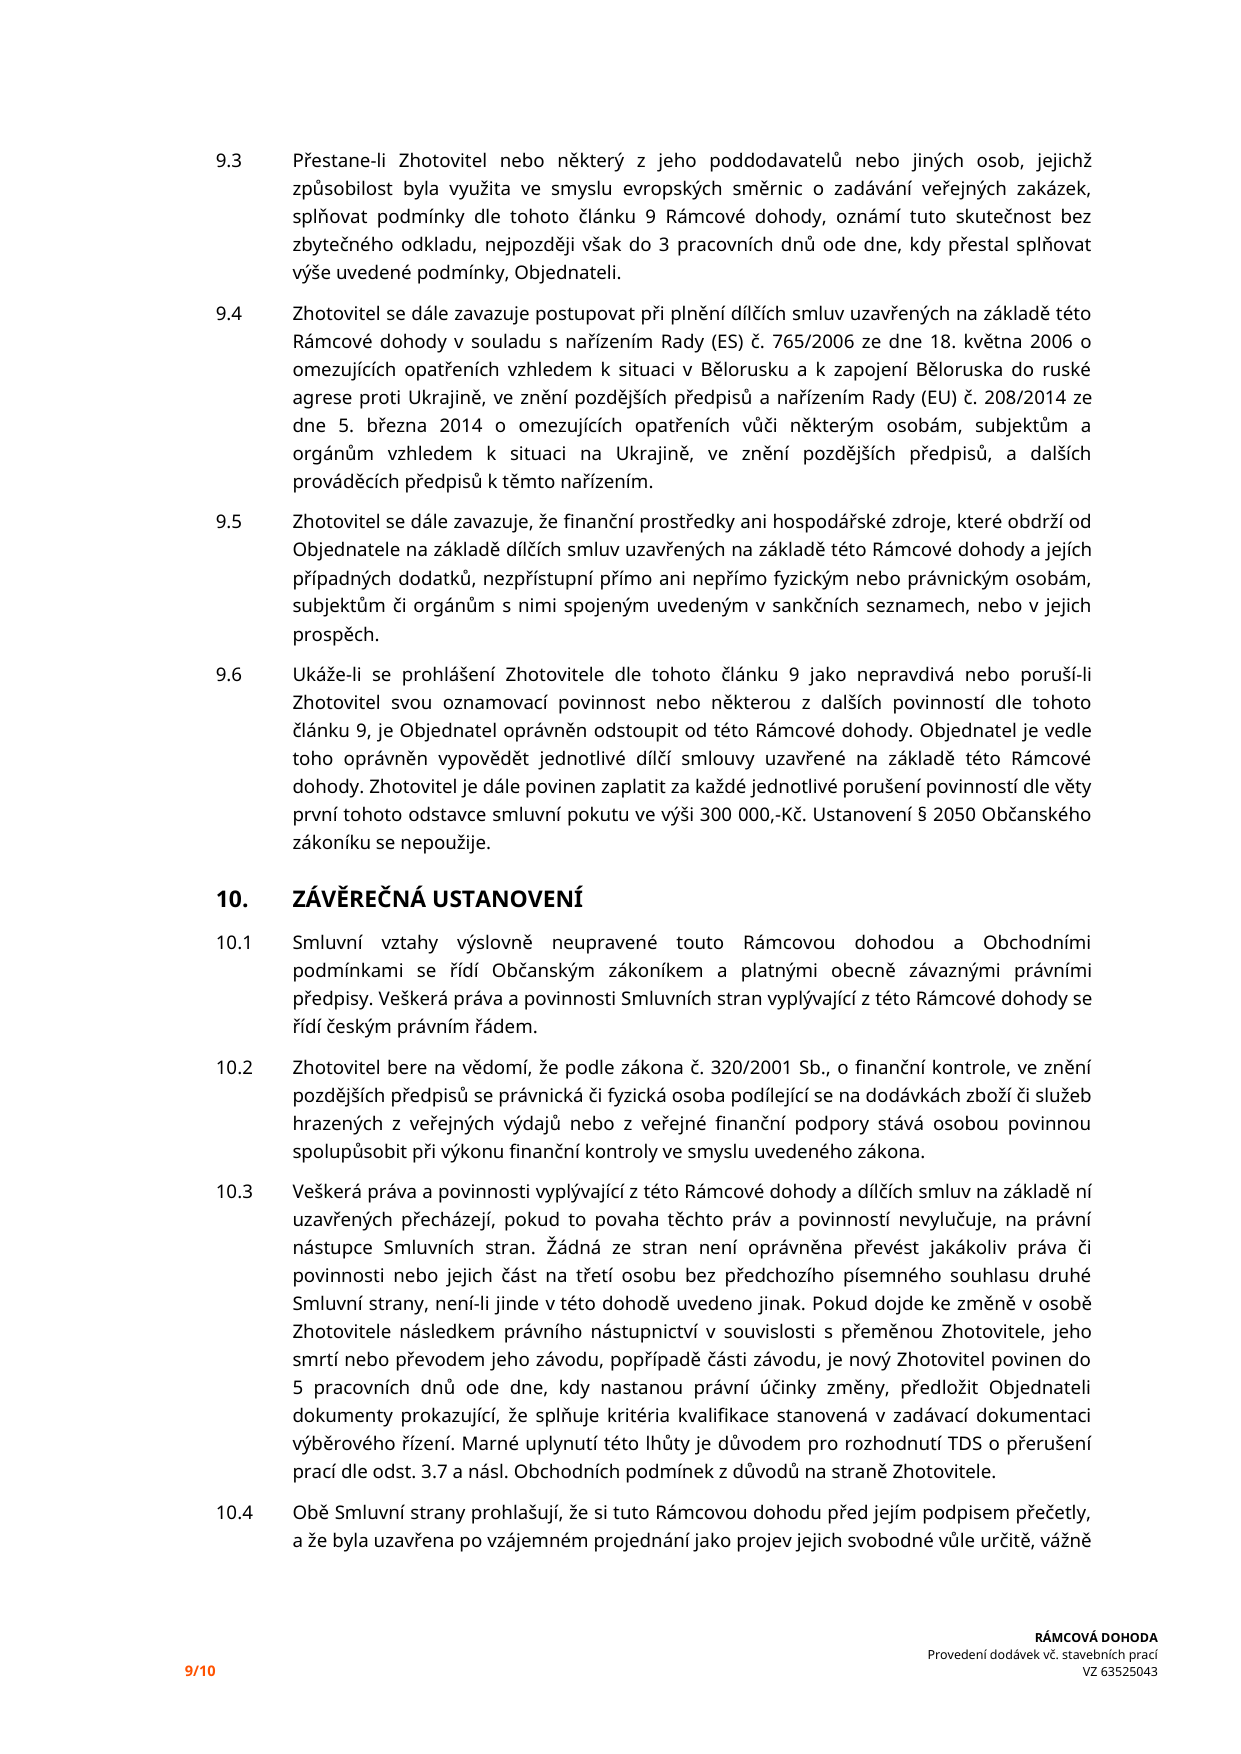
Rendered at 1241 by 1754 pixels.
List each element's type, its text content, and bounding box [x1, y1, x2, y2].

text Zhotovitel se dále zavazuje, že finanční prostředky ani hospodářské zdroje, které obdrží od Objednatele na základě dílčích smluv uzavřených na základě této Rámcové dohody a jejích případných dodatků, nezpřístupní přímo ani nepřímo fyzickým nebo právnickým osobám, subjektům či orgánům s nimi spojeným uvedeným v sankčních seznamech, nebo v jejich prospěch. [216, 509, 1093, 646]
text Veškerá práva a povinnosti vyplývající z této Rámcové dohody a dílčích smluv na základě ní uzavřených přecházejí, pokud to povaha těchto práv a povinností nevylučuje, na právní nástupce Smluvních stran. Žádná ze stran není oprávněna převést jakákoliv práva či povinnosti nebo jejich část na třetí osobu bez předchozího písemného souhlasu druhé Smluvní strany, není-li jinde v této dohodě uvedeno jinak. Pokud dojde ke změně v osobě Zhotovitele následkem právního nástupnictví v souvislosti s přeměnou Zhotovitele, jeho smrtí nebo převodem jeho závodu, popřípadě části závodu, je nový Zhotovitel povinen do 5 pracovních dnů ode dne, kdy nastanou právní účinky změny, předložit Objednateli dokumenty prokazující, že splňuje kritéria kvalifikace stanovená v zadávací dokumentaci výběrového řízení. Marné uplynutí této lhůty je důvodem pro rozhodnutí TDS o přerušení prací dle odst. 3.7 a násl. Obchodních podmínek z důvodů na straně Zhotovitele. [216, 1178, 1093, 1484]
text Zhotovitel se dále zavazuje postupovat při plnění dílčích smluv uzavřených na základě této Rámcové dohody v souladu s nařízením Rady (ES) č. 765/2006 ze dne 18. května 2006 o omezujících opatřeních vzhledem k situaci v Bělorusku a k zapojení Běloruska do ruské agrese proti Ukrajině, ve znění pozdějších předpisů a nařízením Rady (EU) č. 208/2014 ze dne 5. března 2014 o omezujících opatřeních vůči některým osobám, subjektům a orgánům vzhledem k situaci na Ukrajině, ve znění pozdějších předpisů, a dalších prováděcích předpisů k těmto nařízením. [216, 300, 1093, 494]
text Zhotovitel bere na vědomí, že podle zákona č. 320/2001 Sb., o finanční kontrole, ve znění pozdějších předpisů se právnická či fyzická osoba podílející se na dodávkách zboží či služeb hrazených z veřejných výdajů nebo z veřejné finanční podpory stává osobou povinnou spolupůsobit při výkonu finanční kontroly ve smyslu uvedeného zákona. [216, 1054, 1093, 1163]
text Ukáže-li se prohlášení Zhotovitele dle tohoto článku 9 jako nepravdivá nebo poruší-li Zhotovitel svou oznamovací povinnost nebo některou z dalších povinností dle tohoto článku 9, je Objednatel oprávněn odstoupit od této Rámcové dohody. Objednatel je vedle toho oprávněn vypovědět jednotlivé dílčí smlouvy uzavřené na základě této Rámcové dohody. Zhotovitel je dále povinen zaplatit za každé jednotlivé porušení povinností dle věty první tohoto odstavce smluvní pokutu ve výši 300 000,-Kč. Ustanovení § 2050 Občanského zákoníku se nepoužije. [216, 661, 1093, 855]
text Smluvní vztahy výslovně neupravené touto Rámcovou dohodou a Obchodními podmínkami se řídí Občanským zákoníkem a platnými obecně závaznými právními předpisy. Veškerá práva a povinnosti Smluvních stran vyplývající z této Rámcové dohody se řídí českým právním řádem. [216, 929, 1093, 1039]
text ZÁVĚREČNÁ USTANOVENÍ [216, 882, 1093, 914]
text Přestane-li Zhotovitel nebo některý z jeho poddodavatelů nebo jiných osob, jejichž způsobilost byla využita ve smyslu evropských směrnic o zadávání veřejných zakázek, splňovat podmínky dle tohoto článku 9 Rámcové dohody, oznámí tuto skutečnost bez zbytečného odkladu, nejpozději však do 3 pracovních dnů ode dne, kdy přestal splňovat výše uvedené podmínky, Objednateli. [216, 147, 1093, 285]
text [216, 1499, 1093, 1553]
